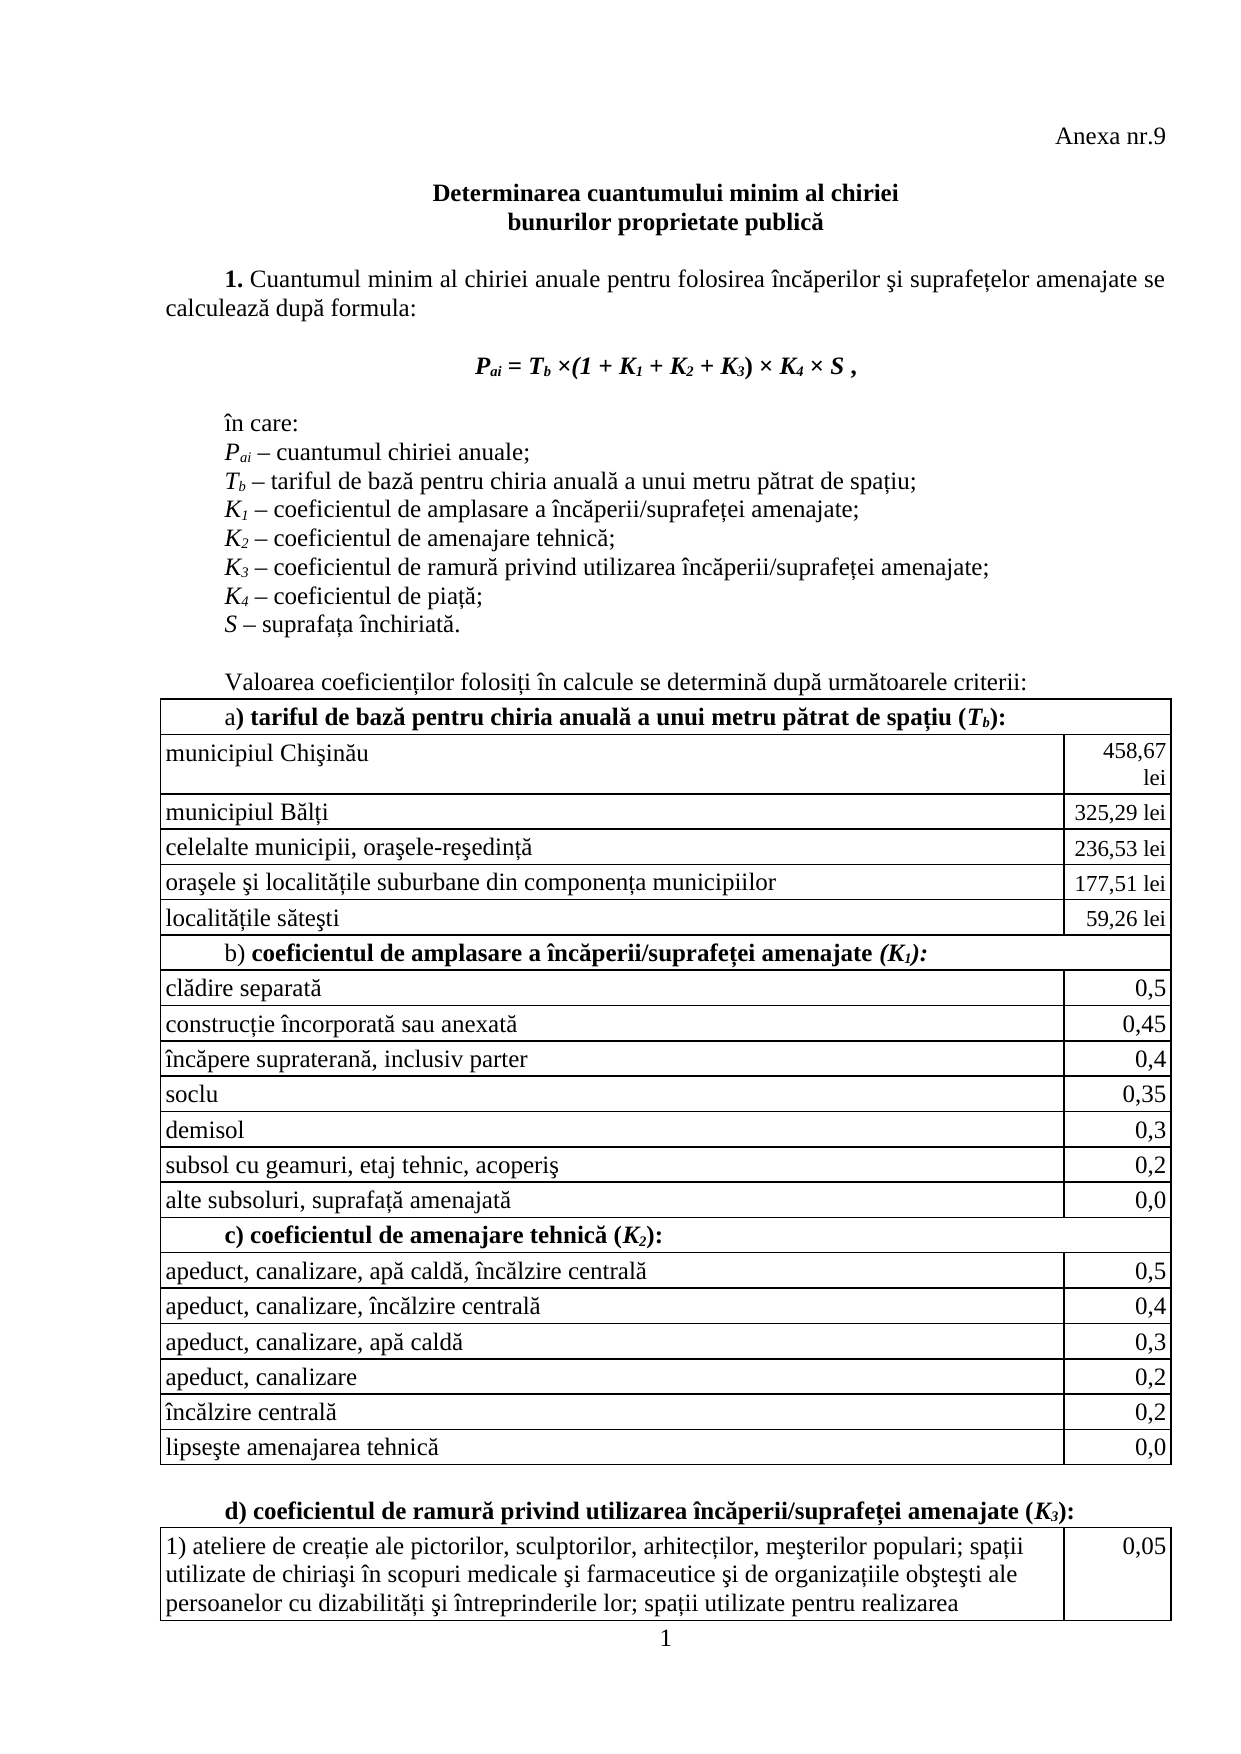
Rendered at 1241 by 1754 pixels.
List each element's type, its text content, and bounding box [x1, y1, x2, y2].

table_cell 0,3 [1065, 1324, 1170, 1358]
table_cell construcție încorporată sau anexată [161, 1006, 1063, 1040]
table_cell 0,5 [1065, 971, 1170, 1005]
table_cell municipiul Bălți [161, 795, 1063, 828]
table_cell c) coeficientul de amenajare tehnică (K2): [161, 1218, 1170, 1252]
table_cell b) coeficientul de amplasare a încăperii/suprafeței amenajate (K1): [161, 936, 1170, 969]
table_cell 59,26 lei [1065, 900, 1170, 934]
table_cell 0,4 [1065, 1289, 1170, 1322]
table_cell localitățile săteşti [161, 900, 1063, 934]
table_cell subsol cu geamuri, etaj tehnic, acoperiş [161, 1148, 1063, 1181]
table_cell apeduct, canalizare [161, 1360, 1063, 1393]
table_cell 0,0 [1065, 1183, 1170, 1217]
table_cell alte subsoluri, suprafață amenajată [161, 1183, 1063, 1217]
table_cell oraşele şi localitățile suburbane din componența municipiilor [161, 865, 1063, 899]
table_cell 325,29 lei [1065, 795, 1170, 828]
table_cell a) tariful de bază pentru chiria anuală a unui metru pătrat de spațiu (Tb): [161, 700, 1170, 733]
table_cell 0,4 [1065, 1042, 1170, 1075]
table_cell 177,51 lei [1065, 865, 1170, 899]
table_cell 236,53 lei [1065, 830, 1170, 863]
table_cell 0,2 [1065, 1395, 1170, 1428]
table_cell 458,67 lei [1065, 735, 1170, 793]
table_cell încălzire centrală [161, 1395, 1063, 1428]
table_cell 0,05 [1065, 1528, 1170, 1619]
table_cell 0,5 [1065, 1253, 1170, 1287]
table_cell clădire separată [161, 971, 1063, 1005]
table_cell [161, 1528, 1063, 1619]
table_cell lipseşte amenajarea tehnică [161, 1430, 1063, 1464]
table_cell 0,2 [1065, 1148, 1170, 1181]
table_cell apeduct, canalizare, încălzire centrală [161, 1289, 1063, 1322]
table_cell 0,45 [1065, 1006, 1170, 1040]
table_cell apeduct, canalizare, apă caldă [161, 1324, 1063, 1358]
table_cell 0,3 [1065, 1112, 1170, 1146]
table_header Anexa nr.9 Determinarea cuantumului minim al chiriei bunurilor proprietate publică 1. Cuantumul minim al chiriei anuale pentru folosirea încăperilor şi suprafețelor amenajate se calculează după formula: Pai = Tb ×(1 + K1 + K2 + K3) × K4 × S , în care: Pai – cuantumul chiriei anuale; Tb – tariful de bază pentru chiria anuală a unui metru pătrat de spațiu; K1 – coeficientul de amplasare a încăperii/suprafeței amenajate; K2 – coeficientul de amenajare tehnică; K3 – coeficientul de ramură privind utilizarea încăperii/suprafeței amenajate; K4 – coeficientul de piață; S – suprafața închiriată. Valoarea coeficienților folosiți în calcule se determină după următoarele criterii: [160, 118, 1171, 698]
table_cell demisol [161, 1112, 1063, 1146]
table_cell încăpere supraterană, inclusiv parter [161, 1042, 1063, 1075]
table_cell d) coeficientul de ramură privind utilizarea încăperii/suprafeței amenajate (K3): [160, 1465, 1171, 1527]
table_cell 0,2 [1065, 1360, 1170, 1393]
table_cell soclu [161, 1077, 1063, 1111]
table_cell apeduct, canalizare, apă caldă, încălzire centrală [161, 1253, 1063, 1287]
table_cell 0,0 [1065, 1430, 1170, 1464]
table_cell 0,35 [1065, 1077, 1170, 1111]
table_cell municipiul Chişinău [161, 735, 1063, 793]
table_cell celelalte municipii, oraşele-reşedință [161, 830, 1063, 863]
